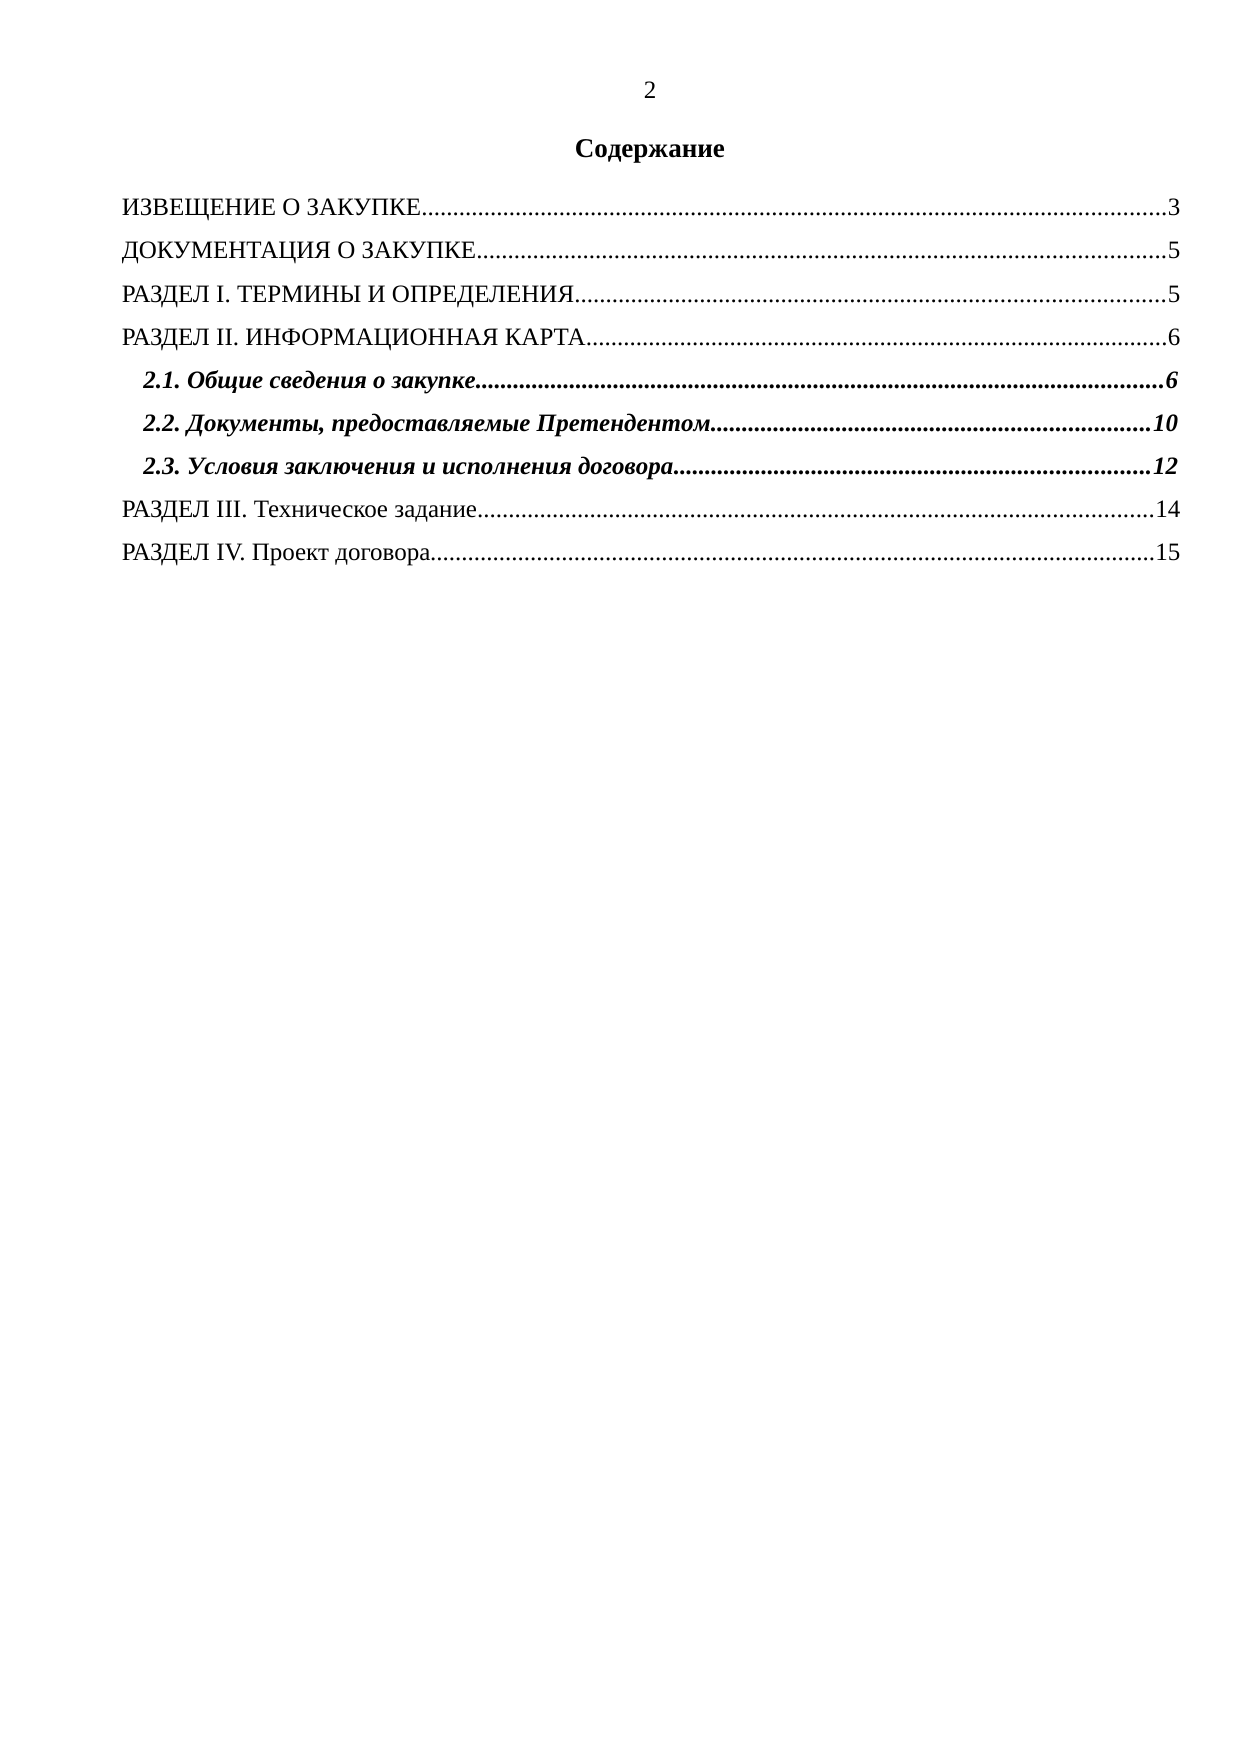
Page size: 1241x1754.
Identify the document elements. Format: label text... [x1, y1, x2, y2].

text Содержание [118, 132, 1181, 164]
text ДОКУМЕНТАЦИЯ О ЗАКУПКЕ 5 [118, 236, 1181, 264]
text ИЗВЕЩЕНИЕ О ЗАКУПКЕ 3 [118, 192, 1181, 221]
text РАЗДЕЛ III. Техническое задание 14 [118, 494, 1181, 523]
list 2.1. Общие сведения о закупке 6 [143, 365, 1181, 394]
text РАЗДЕЛ IV. Проект договора 15 [118, 537, 1181, 566]
list 2.3. Условия заключения и исполнения договора 12 [143, 451, 1181, 480]
text РАЗДЕЛ I. ТЕРМИНЫ И ОПРЕДЕЛЕНИЯ 5 [118, 279, 1181, 307]
list 2.2. Документы, предоставляемые Претендентом 10 [143, 408, 1181, 437]
text РАЗДЕЛ II. ИНФОРМАЦИОННАЯ КАРТА 6 [118, 322, 1181, 351]
